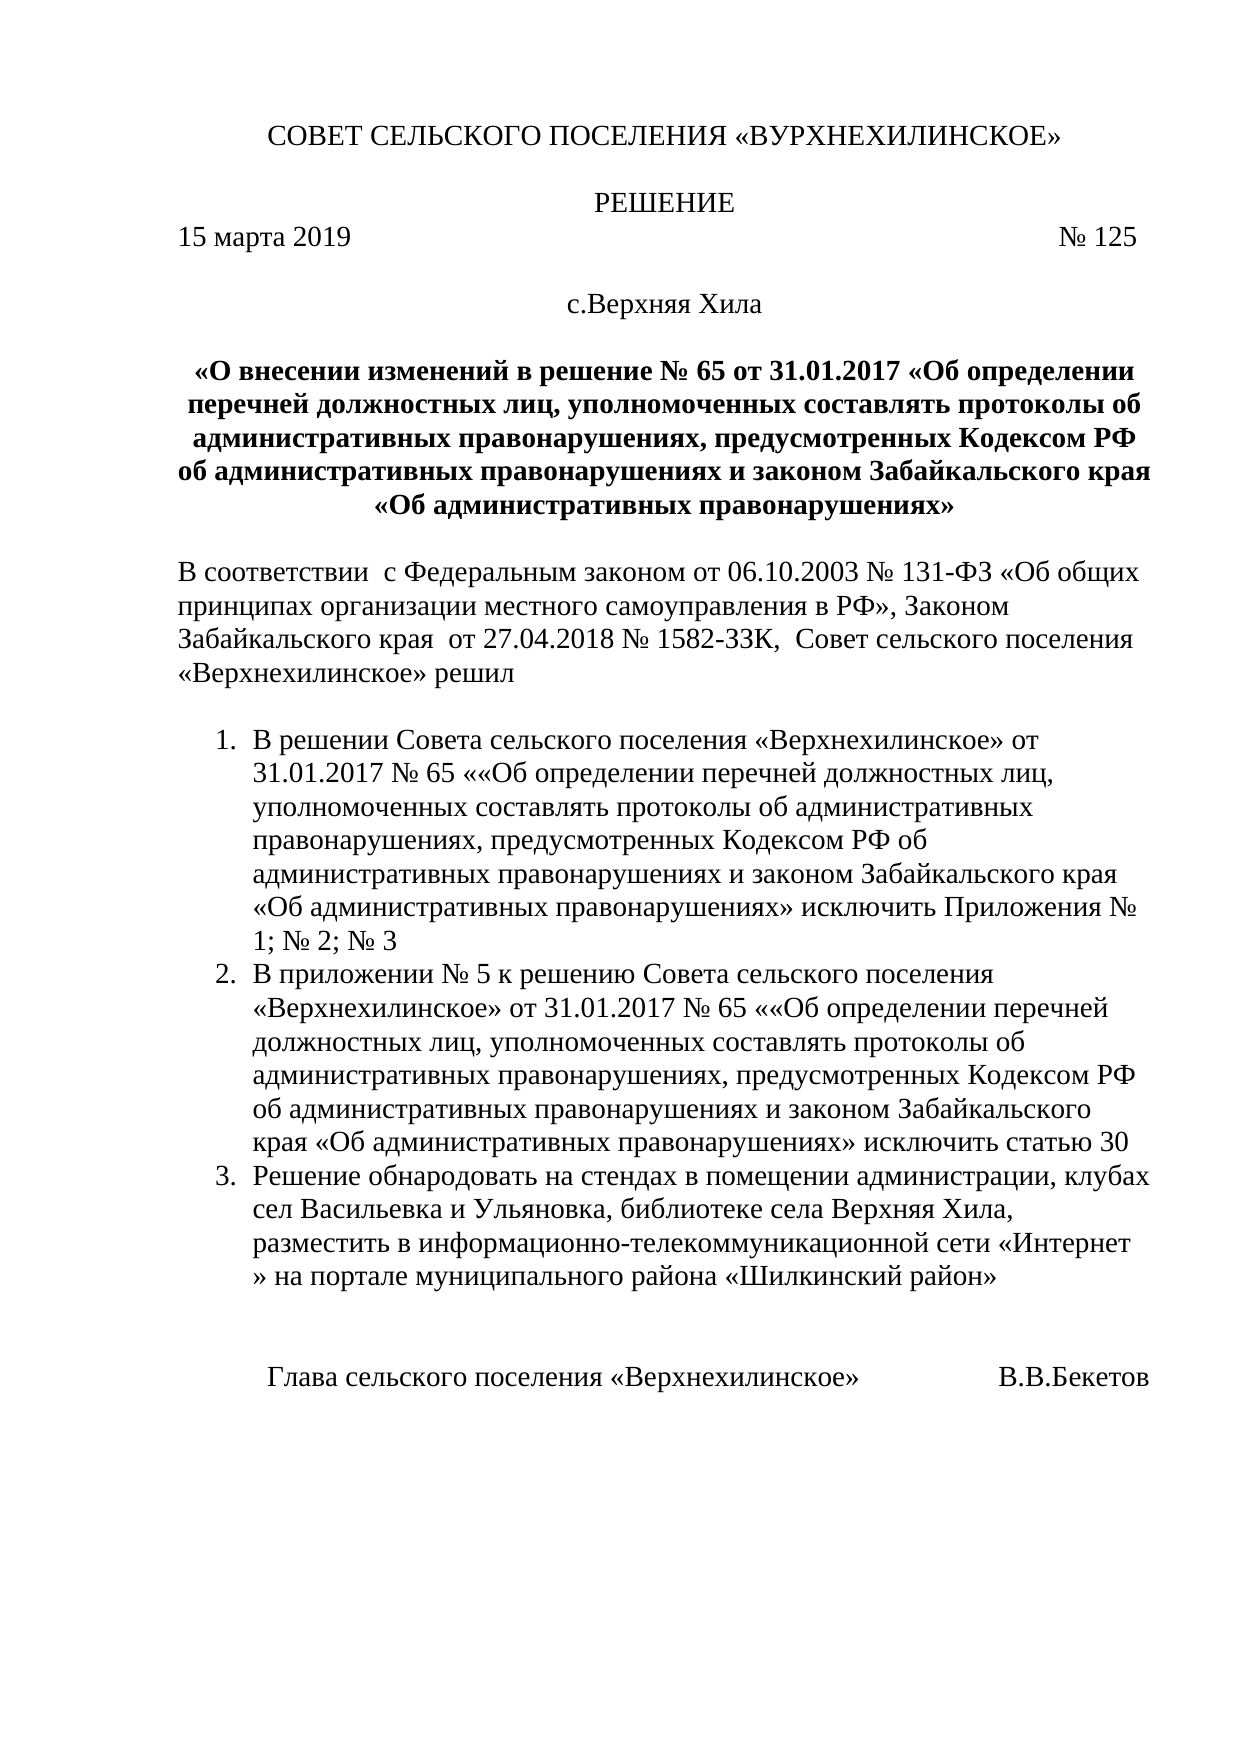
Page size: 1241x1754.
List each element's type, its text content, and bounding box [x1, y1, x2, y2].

text «О внесении изменений в решение № 65 от 31.01.2017 «Об определении перечней должностных лиц, уполномоченных составлять протоколы об административных правонарушениях, предусмотренных Кодексом РФ об административных правонарушениях и законом Забайкальского края «Об административных правонарушениях» [177, 353, 1152, 521]
text с.Верхняя Хила [177, 286, 1152, 319]
list В приложении № 5 к решению Совета сельского поселения «Верхнехилинское» от 31.01.2017 № 65 ««Об определении перечней должностных лиц, уполномоченных составлять протоколы об административных правонарушениях, предусмотренных Кодексом РФ об административных правонарушениях и законом Забайкальского края «Об административных правонарушениях» исключить статью 30 [215, 957, 1152, 1158]
text РЕШЕНИЕ [177, 185, 1152, 219]
list В решении Совета сельского поселения «Верхнехилинское» от 31.01.2017 № 65 ««Об определении перечней должностных лиц, уполномоченных составлять протоколы об административных правонарушениях, предусмотренных Кодексом РФ об административных правонарушениях и законом Забайкальского края «Об административных правонарушениях» исключить Приложения № 1; № 2; № 3 [215, 722, 1152, 957]
text В соответствии с Федеральным законом от 06.10.2003 № 131-ФЗ «Об общих принципах организации местного самоуправления в РФ», Законом Забайкальского края от 27.04.2018 № 1582-ЗЗК, Совет сельского поселения «Верхнехилинское» решил [177, 554, 1152, 688]
text 15 марта 2019 № 125 [177, 219, 1152, 252]
text СОВЕТ СЕЛЬСКОГО ПОСЕЛЕНИЯ «ВУРХНЕХИЛИНСКОЕ» [177, 118, 1152, 152]
text Глава сельского поселения «Верхнехилинское» В.В.Бекетов [252, 1359, 1152, 1393]
list Решение обнародовать на стендах в помещении администрации, клубах сел Васильевка и Ульяновка, библиотеке села Верхняя Хила, разместить в информационно-телекоммуникационной сети «Интернет » на портале муниципального района «Шилкинский район» [215, 1158, 1152, 1292]
